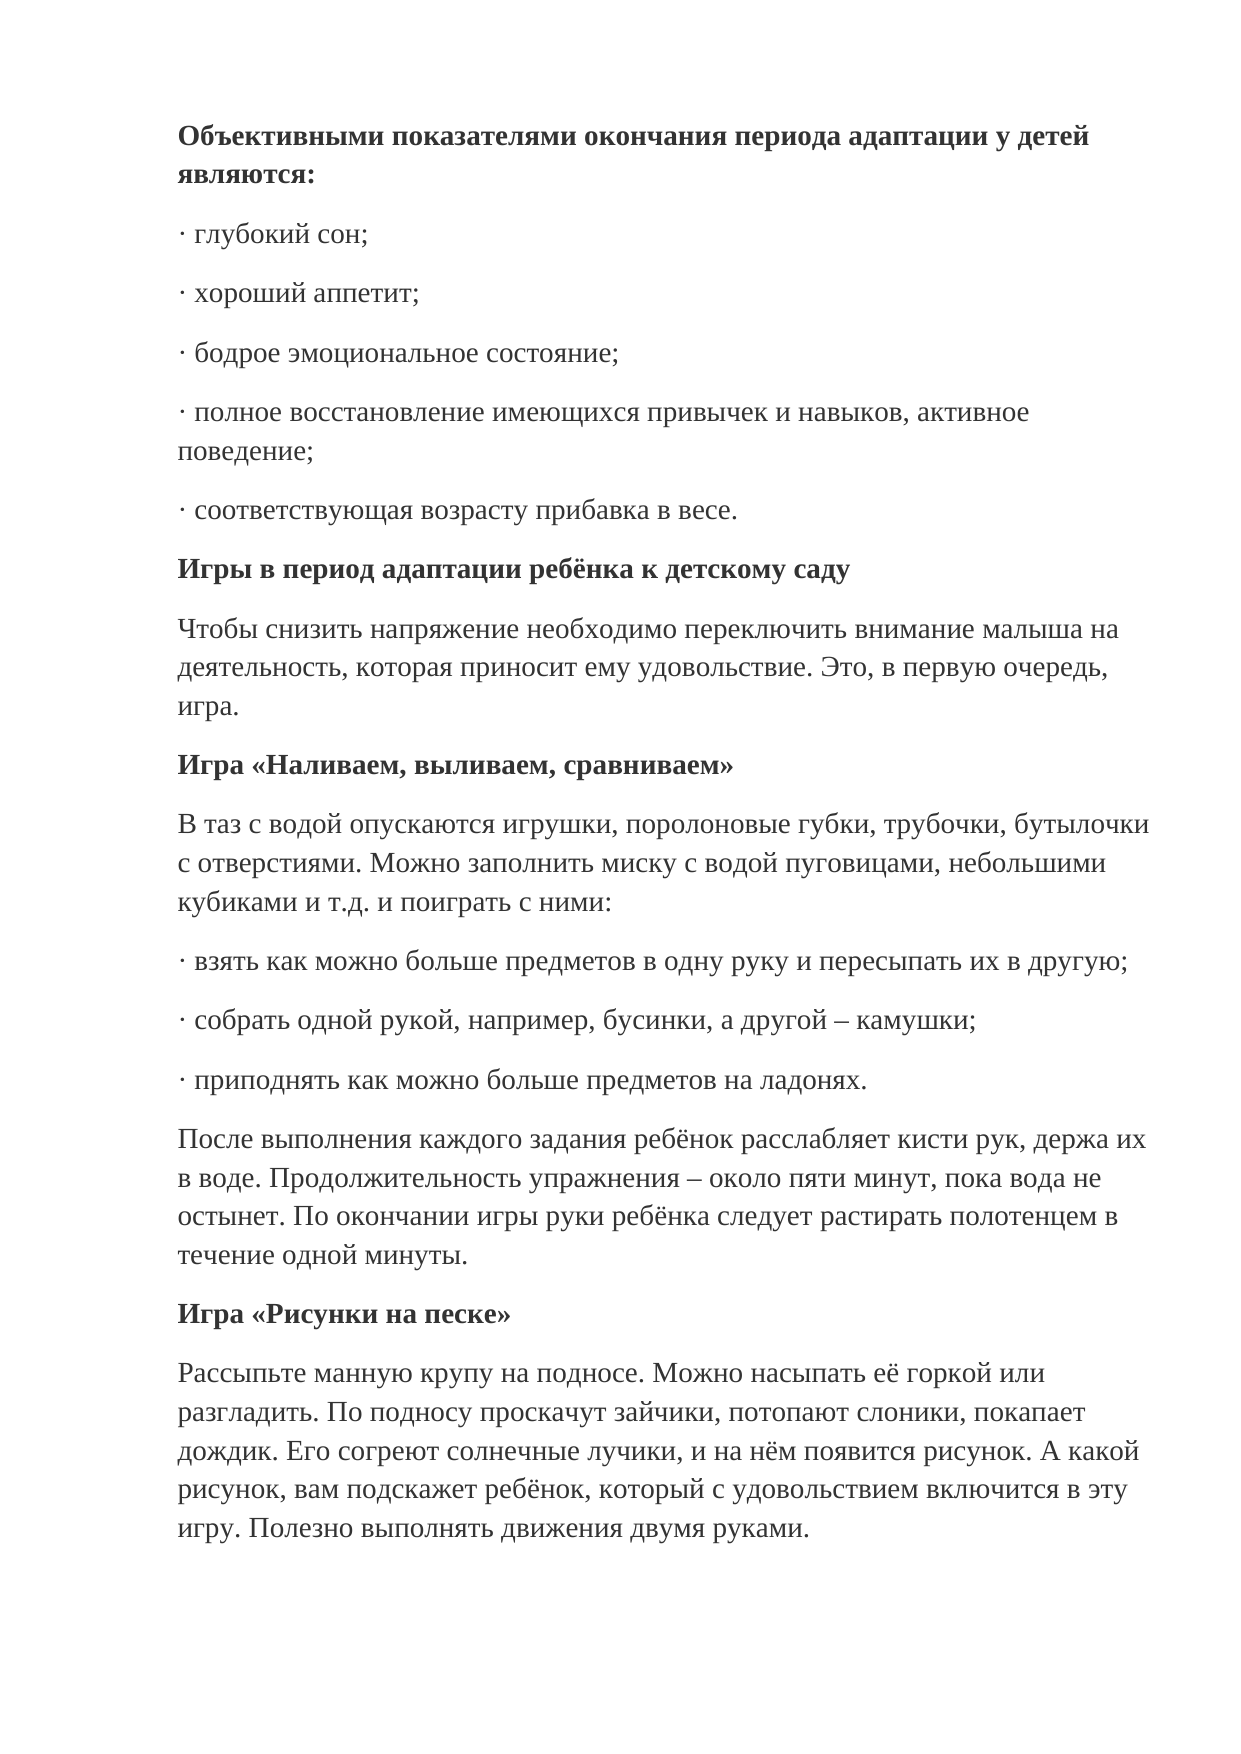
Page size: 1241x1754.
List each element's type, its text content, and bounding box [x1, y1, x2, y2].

text Игра «Наливаем, выливаем, сравниваем» [177, 747, 1152, 781]
text Чтобы снизить напряжение необходимо переключить внимание малыша на деятельность, которая приносит ему удовольствие. Это, в первую очередь, игра. [177, 611, 1152, 721]
text · хороший аппетит; [177, 275, 1152, 309]
text · полное восстановление имеющихся привычек и навыков, активное поведение; [177, 394, 1152, 466]
text · бодрое эмоциональное состояние; [177, 335, 1152, 368]
text Игры в период адаптации ребёнка к детскому саду [177, 551, 1152, 585]
text · собрать одной рукой, например, бусинки, а другой – камушки; [177, 1002, 1152, 1036]
text · соответствующая возрасту прибавка в весе. [177, 492, 1152, 526]
text В таз с водой опускаются игрушки, поролоновые губки, трубочки, бутылочки с отверстиями. Можно заполнить миску с водой пуговицами, небольшими кубиками и т.д. и поиграть с ними: [177, 807, 1152, 917]
text · взять как можно больше предметов в одну руку и пересыпать их в другую; [177, 943, 1152, 977]
text Игра «Рисунки на песке» [177, 1296, 1152, 1330]
text · глубокий сон; [177, 216, 1152, 249]
text Рассыпьте манную крупу на подносе. Можно насыпать её горкой или разгладить. По подносу проскачут зайчики, потопают слоники, покапает дождик. Его согреют солнечные лучики, и на нём появится рисунок. А какой рисунок, вам подскажет ребёнок, который с удовольствием включится в эту игру. Полезно выполнять движения двумя руками. [177, 1356, 1152, 1543]
text · приподнять как можно больше предметов на ладонях. [177, 1062, 1152, 1095]
text После выполнения каждого задания ребёнок расслабляет кисти рук, держа их в воде. Продолжительность упражнения – около пяти минут, пока вода не остынет. По окончании игры руки ребёнка следует растирать полотенцем в течение одной минуты. [177, 1121, 1152, 1270]
text Объективными показателями окончания периода адаптации у детей являются: [177, 118, 1152, 190]
